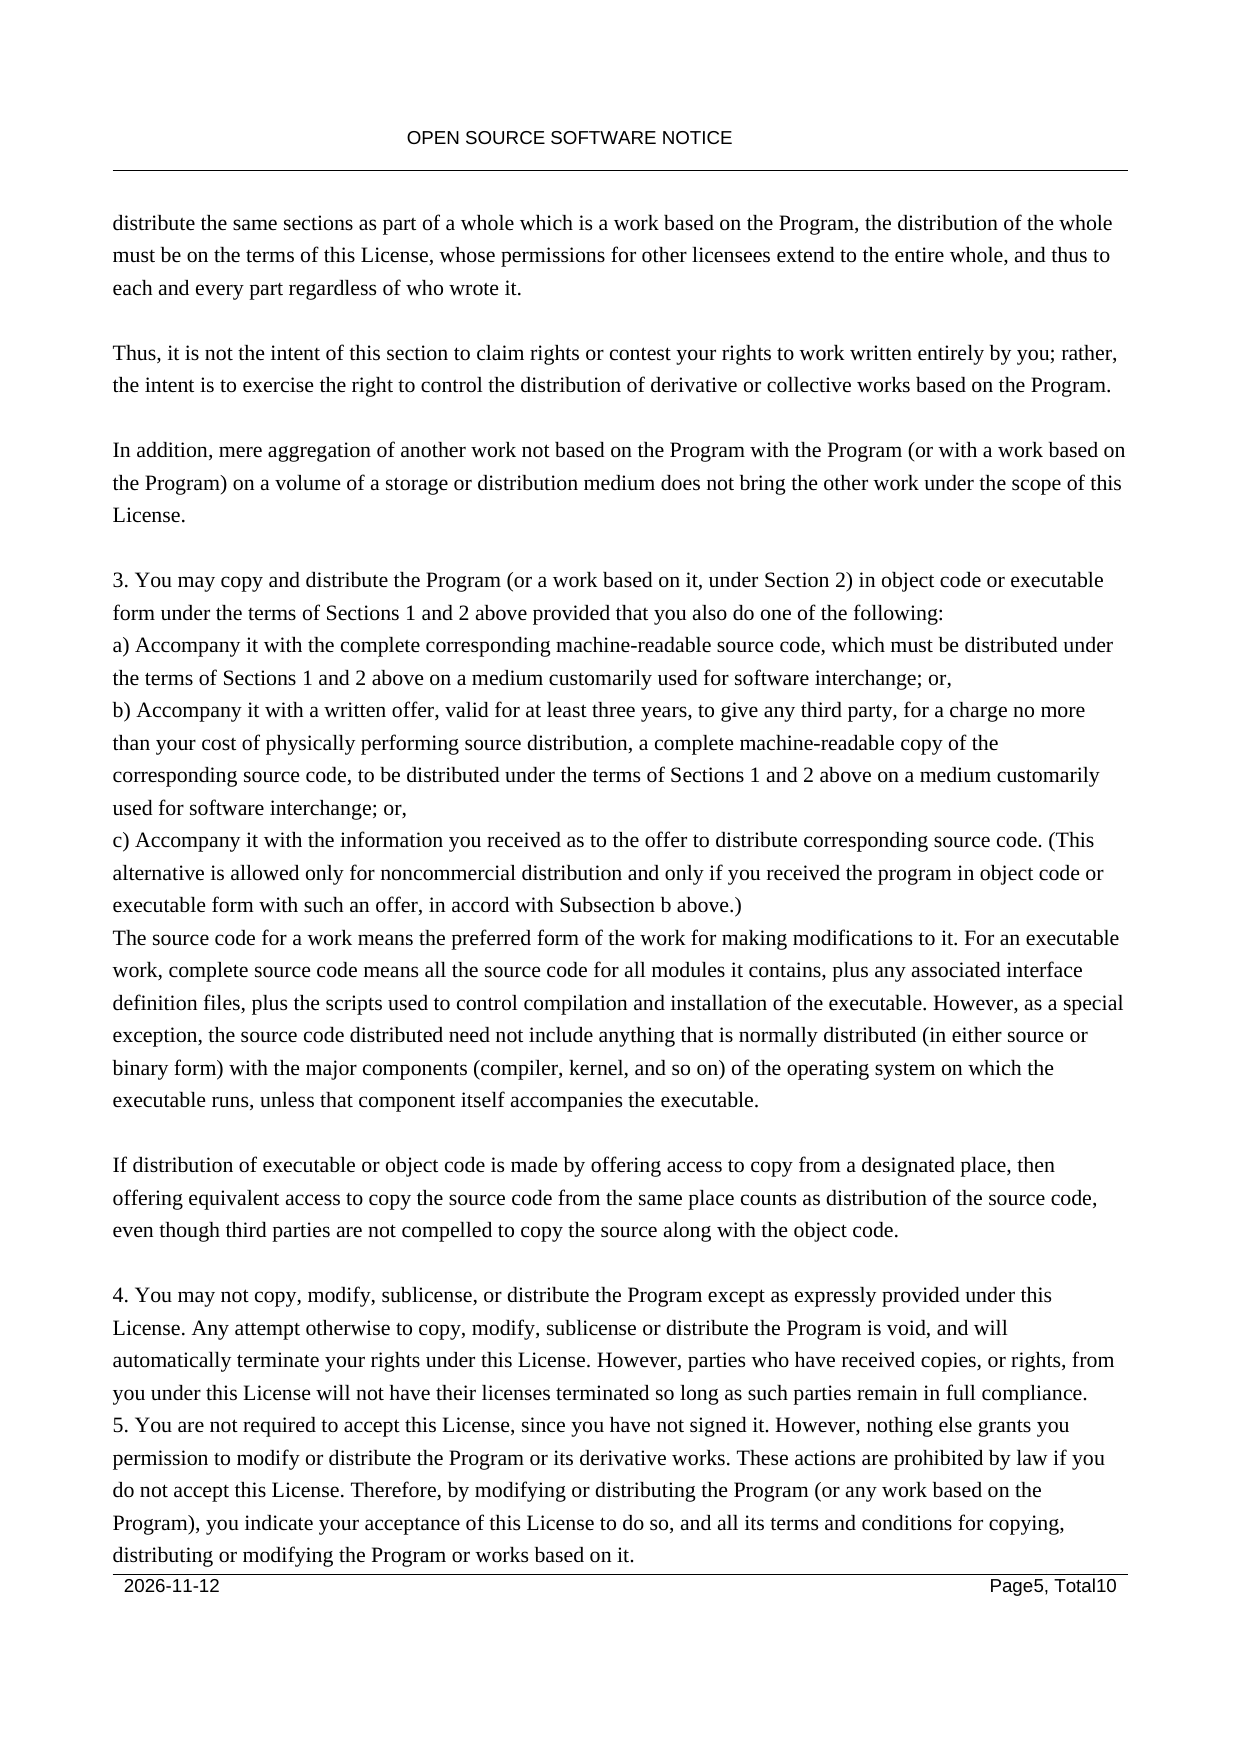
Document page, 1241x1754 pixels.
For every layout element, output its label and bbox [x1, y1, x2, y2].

text [112, 206, 1128, 1571]
